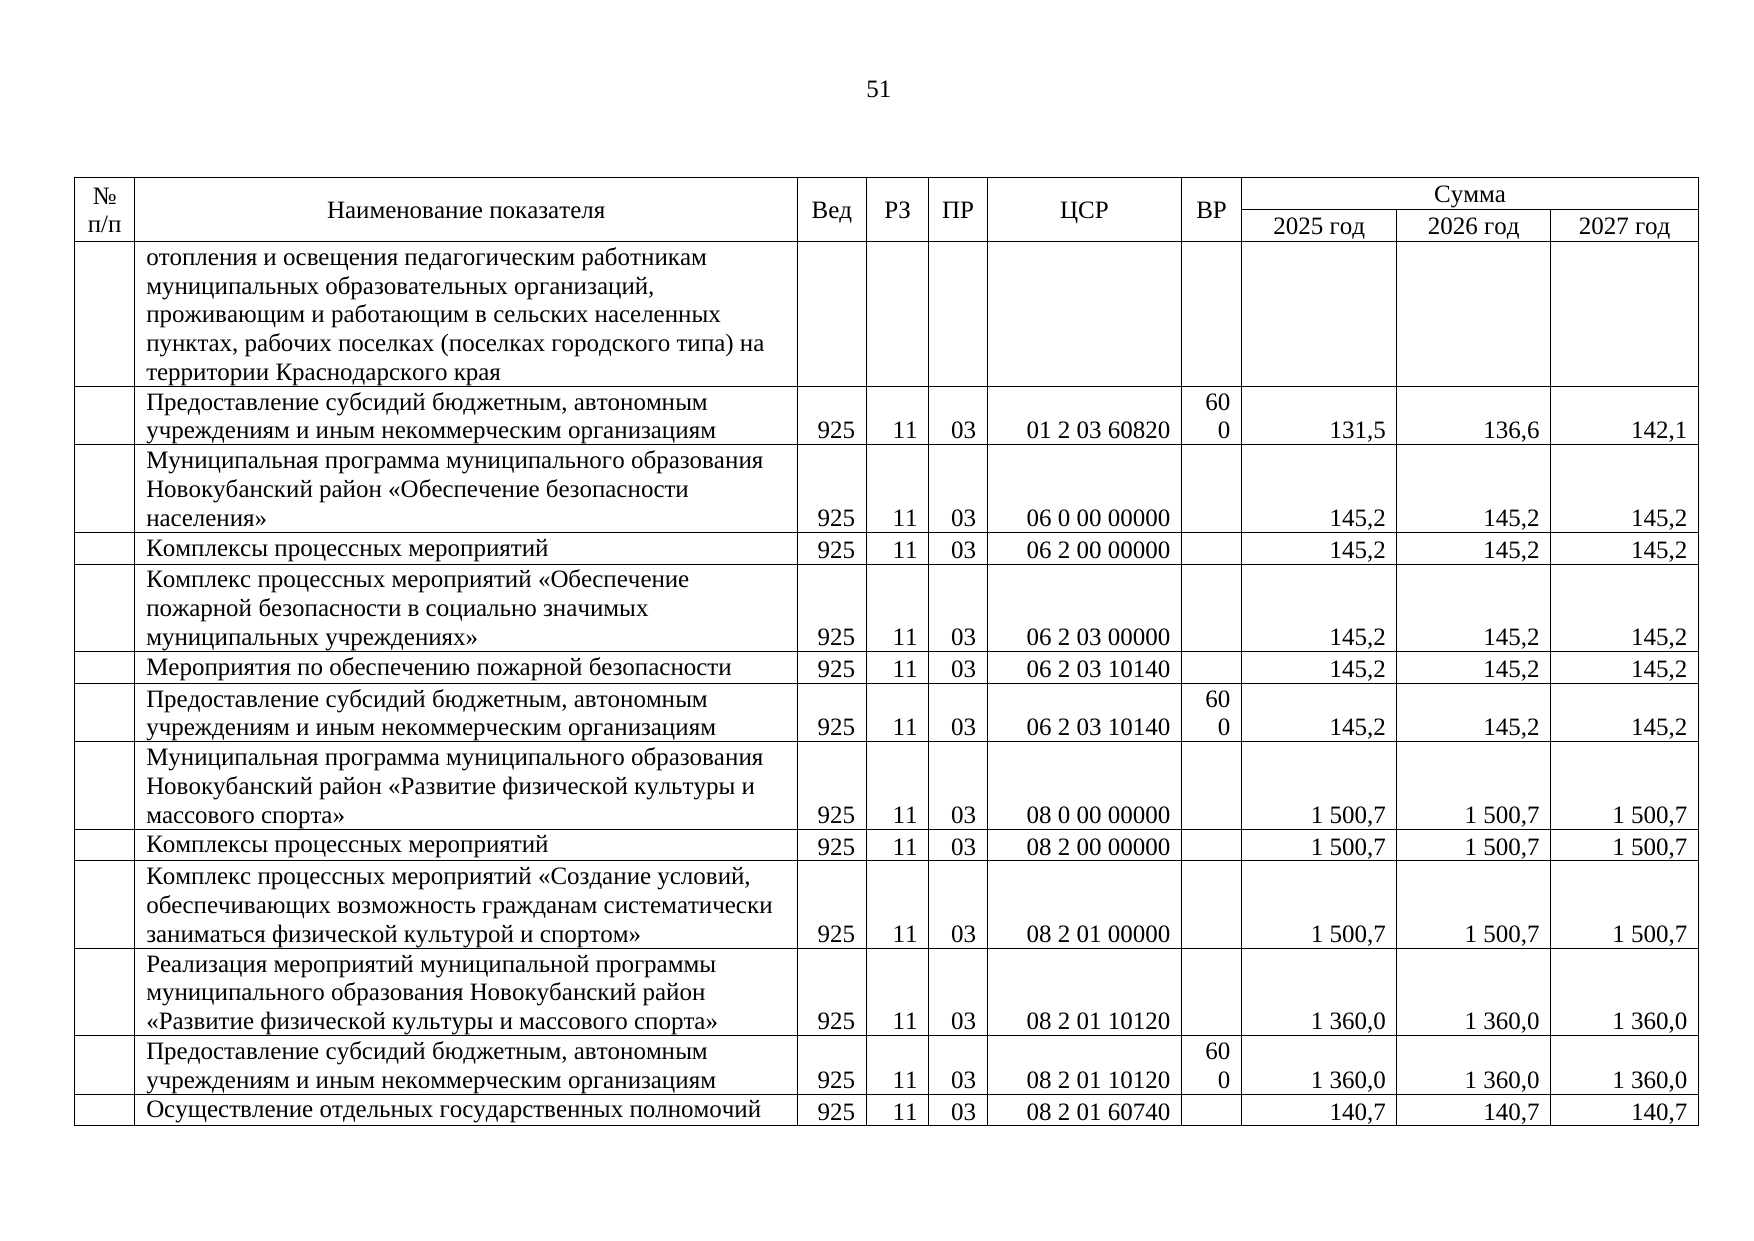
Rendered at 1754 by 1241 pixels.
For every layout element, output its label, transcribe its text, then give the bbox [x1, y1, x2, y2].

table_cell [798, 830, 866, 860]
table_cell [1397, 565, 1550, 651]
table_cell 2027 год [1551, 210, 1698, 241]
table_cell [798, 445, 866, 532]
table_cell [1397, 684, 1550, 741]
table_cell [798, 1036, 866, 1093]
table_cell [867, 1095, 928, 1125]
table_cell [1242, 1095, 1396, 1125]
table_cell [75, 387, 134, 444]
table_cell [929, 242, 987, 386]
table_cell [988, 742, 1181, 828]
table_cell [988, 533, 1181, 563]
table_header № п/п [75, 178, 134, 241]
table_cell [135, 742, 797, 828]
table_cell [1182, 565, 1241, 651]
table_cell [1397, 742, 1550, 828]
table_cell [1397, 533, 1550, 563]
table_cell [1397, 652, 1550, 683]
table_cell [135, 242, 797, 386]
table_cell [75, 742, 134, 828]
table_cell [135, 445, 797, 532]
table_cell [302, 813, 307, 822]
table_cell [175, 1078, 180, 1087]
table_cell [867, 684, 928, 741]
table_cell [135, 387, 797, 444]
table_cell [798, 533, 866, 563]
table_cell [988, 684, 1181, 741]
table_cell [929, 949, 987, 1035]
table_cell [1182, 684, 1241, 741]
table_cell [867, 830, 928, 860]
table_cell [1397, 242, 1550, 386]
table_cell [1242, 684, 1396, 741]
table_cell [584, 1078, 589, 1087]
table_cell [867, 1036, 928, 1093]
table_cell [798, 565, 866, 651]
table_header Наименование показателя [135, 178, 797, 241]
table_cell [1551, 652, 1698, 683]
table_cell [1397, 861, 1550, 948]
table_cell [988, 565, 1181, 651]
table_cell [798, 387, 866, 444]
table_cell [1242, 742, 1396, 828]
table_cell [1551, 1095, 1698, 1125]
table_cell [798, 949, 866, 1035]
table_header ВР [1182, 178, 1241, 241]
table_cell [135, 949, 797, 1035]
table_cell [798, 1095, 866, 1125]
table_header Вед [798, 178, 866, 241]
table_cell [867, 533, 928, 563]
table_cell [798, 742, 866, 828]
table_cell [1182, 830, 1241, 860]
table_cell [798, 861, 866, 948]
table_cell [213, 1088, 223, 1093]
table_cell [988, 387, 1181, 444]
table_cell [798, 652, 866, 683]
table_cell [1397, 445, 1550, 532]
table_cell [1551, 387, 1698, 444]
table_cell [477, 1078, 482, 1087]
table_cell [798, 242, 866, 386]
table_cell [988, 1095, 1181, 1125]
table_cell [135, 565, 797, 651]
table_cell 2025 год [1242, 210, 1396, 241]
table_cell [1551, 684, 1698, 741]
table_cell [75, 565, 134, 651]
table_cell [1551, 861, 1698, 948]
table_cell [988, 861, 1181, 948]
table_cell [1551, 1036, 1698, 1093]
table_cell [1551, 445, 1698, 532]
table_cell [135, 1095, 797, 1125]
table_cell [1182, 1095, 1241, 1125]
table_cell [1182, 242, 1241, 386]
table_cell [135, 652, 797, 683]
table_header Сумма [1242, 178, 1698, 209]
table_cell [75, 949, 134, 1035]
table_header ПР [929, 178, 987, 241]
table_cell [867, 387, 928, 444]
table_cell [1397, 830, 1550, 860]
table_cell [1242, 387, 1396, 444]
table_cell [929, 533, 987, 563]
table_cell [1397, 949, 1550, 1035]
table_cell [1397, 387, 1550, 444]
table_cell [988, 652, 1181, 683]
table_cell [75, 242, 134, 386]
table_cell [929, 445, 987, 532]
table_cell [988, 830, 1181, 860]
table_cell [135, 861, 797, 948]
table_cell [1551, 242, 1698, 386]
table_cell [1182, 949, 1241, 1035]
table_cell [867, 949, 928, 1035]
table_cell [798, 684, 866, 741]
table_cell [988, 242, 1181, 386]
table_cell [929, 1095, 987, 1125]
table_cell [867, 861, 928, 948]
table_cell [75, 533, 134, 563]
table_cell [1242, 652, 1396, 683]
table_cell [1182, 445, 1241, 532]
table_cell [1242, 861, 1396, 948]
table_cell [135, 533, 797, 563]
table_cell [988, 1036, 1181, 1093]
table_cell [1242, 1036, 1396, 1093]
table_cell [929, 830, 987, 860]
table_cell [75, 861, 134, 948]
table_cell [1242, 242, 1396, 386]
table_header ЦСР [988, 178, 1181, 241]
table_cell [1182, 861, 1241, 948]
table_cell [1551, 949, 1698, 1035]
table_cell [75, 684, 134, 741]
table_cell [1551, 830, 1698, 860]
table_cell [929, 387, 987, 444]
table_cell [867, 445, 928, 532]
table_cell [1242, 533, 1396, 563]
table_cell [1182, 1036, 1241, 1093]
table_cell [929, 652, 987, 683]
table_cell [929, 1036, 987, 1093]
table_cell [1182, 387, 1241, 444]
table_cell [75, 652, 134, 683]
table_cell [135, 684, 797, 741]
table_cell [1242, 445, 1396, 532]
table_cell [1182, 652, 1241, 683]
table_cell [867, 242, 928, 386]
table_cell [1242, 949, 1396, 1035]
table_cell 2026 год [1397, 210, 1550, 241]
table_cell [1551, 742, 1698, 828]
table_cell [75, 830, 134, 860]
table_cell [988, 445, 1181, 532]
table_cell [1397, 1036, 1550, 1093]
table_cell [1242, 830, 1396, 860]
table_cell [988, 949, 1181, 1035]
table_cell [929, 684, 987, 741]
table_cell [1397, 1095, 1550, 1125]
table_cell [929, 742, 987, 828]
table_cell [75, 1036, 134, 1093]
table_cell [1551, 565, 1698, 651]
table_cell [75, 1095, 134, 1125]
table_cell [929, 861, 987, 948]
table_header РЗ [867, 178, 928, 241]
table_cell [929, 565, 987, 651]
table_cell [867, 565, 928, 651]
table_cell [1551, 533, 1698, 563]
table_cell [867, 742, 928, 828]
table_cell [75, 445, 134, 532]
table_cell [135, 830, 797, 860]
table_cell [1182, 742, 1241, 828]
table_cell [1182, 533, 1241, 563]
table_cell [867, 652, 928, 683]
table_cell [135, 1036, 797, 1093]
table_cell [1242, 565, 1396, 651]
